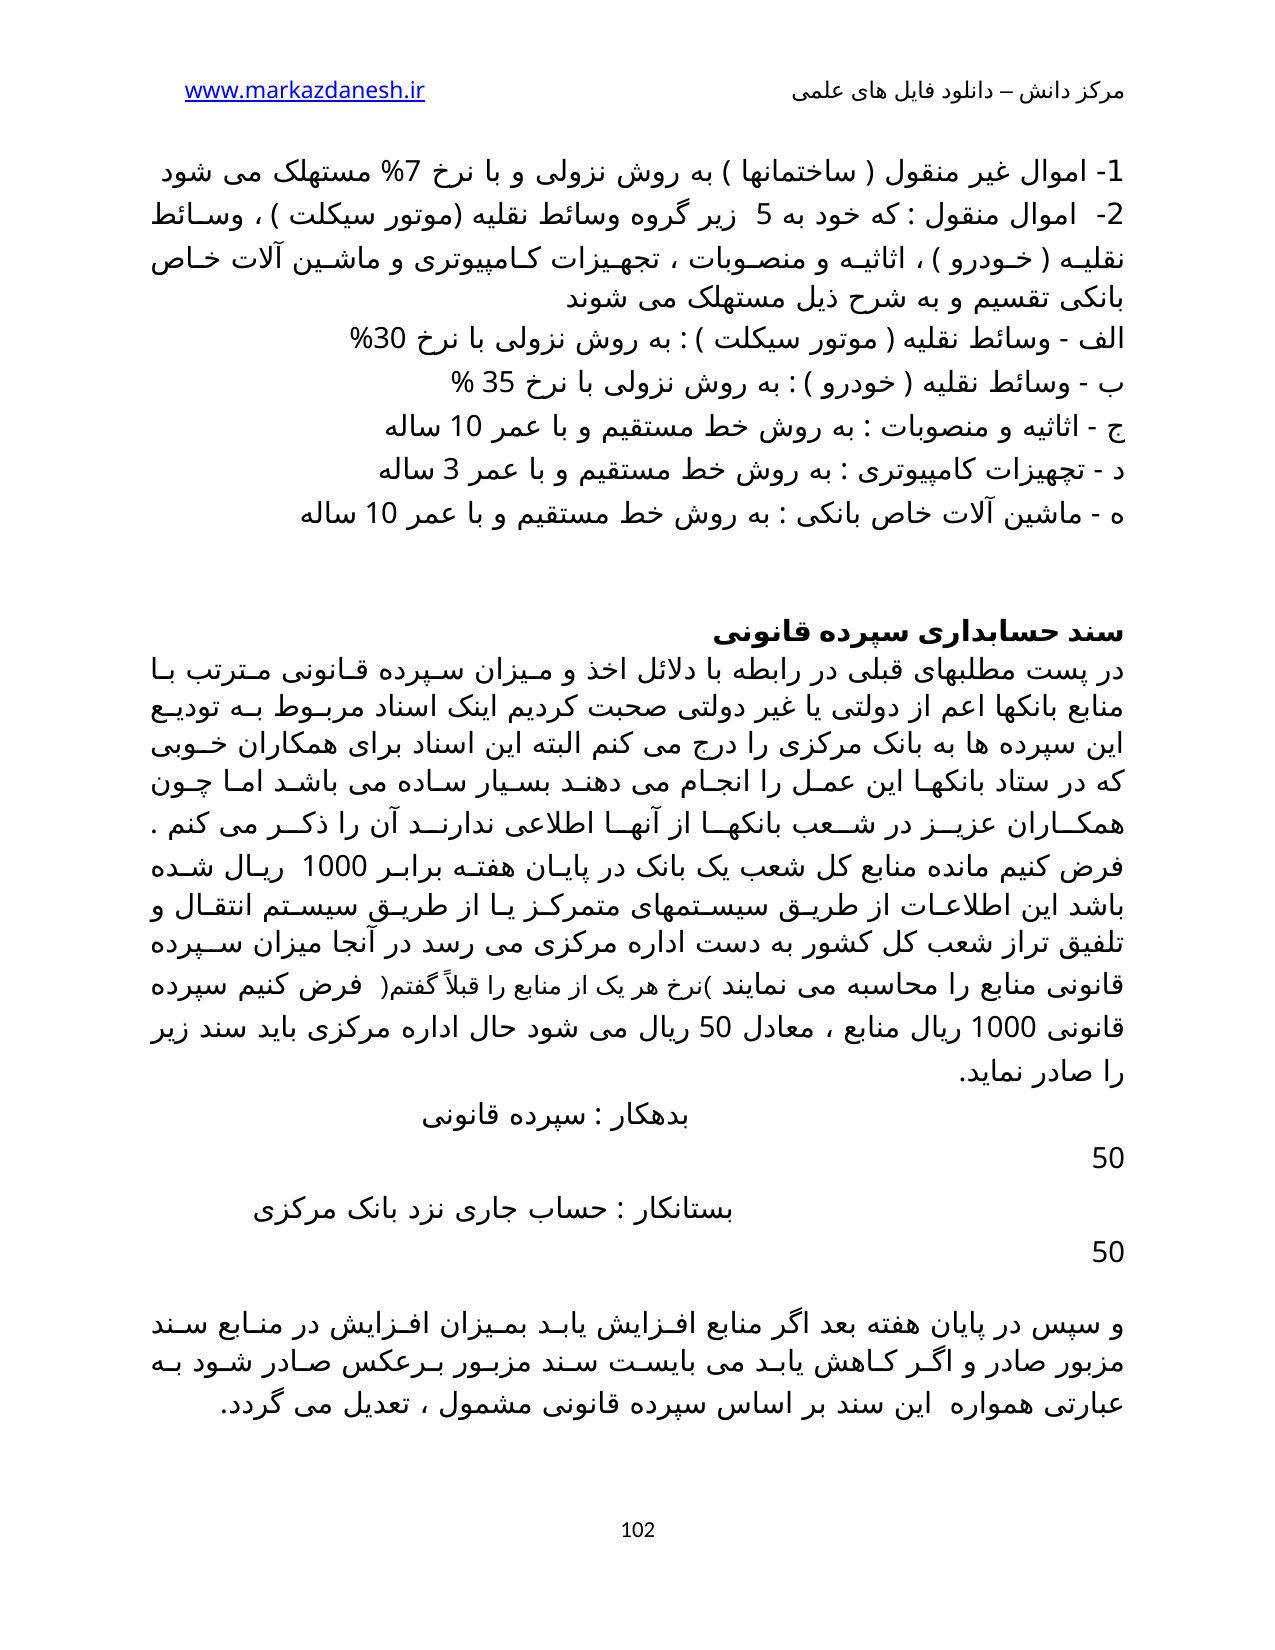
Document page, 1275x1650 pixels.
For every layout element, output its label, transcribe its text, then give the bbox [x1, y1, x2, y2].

text ج - اثاثیه و منصوبات : به روش خط مستقیم و با عمر 10 ساله [150, 405, 1125, 444]
text در پست مطلبهای قبلی در رابطه با دلائل اخذ و میزان سپرده قانونی مترتب با منابع بانکها اعم از دولتی یا غیر دولتی صحبت کردیم اینک اسناد مربوط به تودیع این سپرده ها به بانک مرکزی را درج می کنم البته این اسناد برای همکاران خوبی که در ستاد بانکها این عمل را انجام می دهند بسیار ساده می باشد اما چون همکاران عزیز در شعب بانکها از آنها اطلاعی ندارند آن را ذکر می کنم . فرض کنیم مانده منابع کل شعب یک بانک در پایان هفته برابر 1000 ریال شده باشد این اطلاعات از طریق سیستمهای متمرکز یا از طریق سیستم انتقال و تلفیق تراز شعب کل کشور به دست اداره مرکزی می رسد در آنجا میزان سپرده قانونی منابع را محاسبه می نمایند )نرخ هر یک از منابع را قبلاً گفتم( فرض کنیم سپرده قانونی 1000 ریال منابع ، معادل 50 ریال می شود حال اداره مرکزی باید سند زیر را صادر نماید. [150, 652, 1125, 1090]
text بدهکار : سپرده قانونی 50 [150, 1094, 1125, 1177]
text بستانکار : حساب جاری نزد بانک مرکزی 50 [150, 1181, 1125, 1271]
text الف - وسائط نقلیه ( موتور سیکلت ) : به روش نزولی با نرخ 30% [150, 318, 1125, 357]
subtitle سند حسابداری سپرده قانونی [150, 614, 1125, 647]
text ه - ماشین آلات خاص بانکی : به روش خط مستقیم و با عمر 10 ساله [150, 492, 1125, 532]
text ب - وسائط نقلیه ( خودرو ) : به روش نزولی با نرخ 35 % [150, 361, 1125, 401]
text د - تچهیزات کامپیوتری : به روش خط مستقیم و با عمر 3 ساله [150, 448, 1125, 488]
text و سپس در پایان هفته بعد اگر منابع افزایش یابد بمیزان افزایش در منابع سند مزبور صادر و اگر کاهش یابد می بایست سند مزبور برعکس صادر شود به عبارتی همواره این سند بر اساس سپرده قانونی مشمول ، تعدیل می گردد. [150, 1275, 1125, 1422]
text 1- اموال غیر منقول ( ساختمانها ) به روش نزولی و با نرخ 7% مستهلک می شود 2- اموال منقول : که خود به 5 زیر گروه وسائط نقلیه (موتور سیکلت ) ، وسائط نقلیه ( خودرو ) ، اثاثیه و منصوبات ، تجهیزات کامپیوتری و ماشین آلات خاص بانکی تقسیم و به شرح ذیل مستهلک می شوند [150, 150, 1125, 314]
